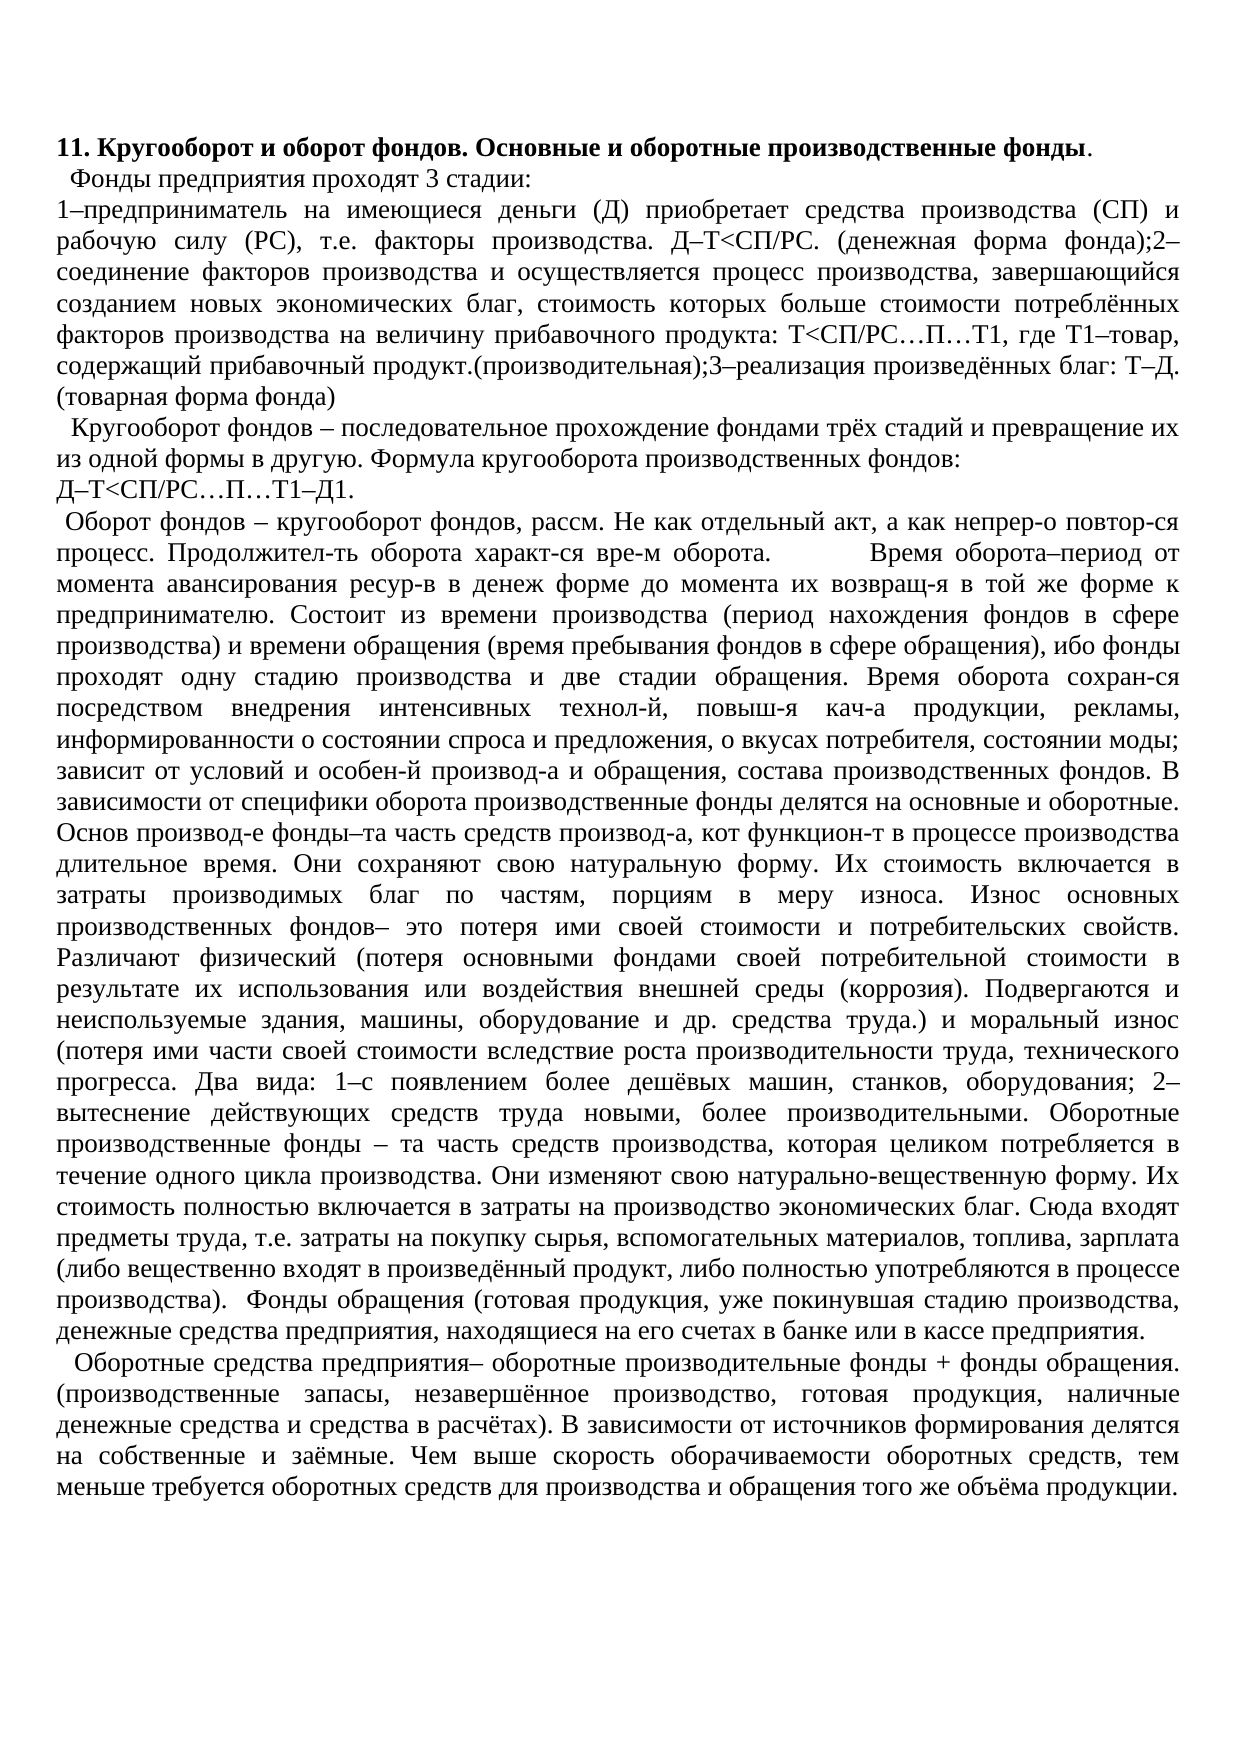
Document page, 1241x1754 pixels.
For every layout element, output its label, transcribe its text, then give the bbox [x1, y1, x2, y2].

text 1–предприниматель на имеющиеся деньги (Д) приобретает средства производства (СП) и рабочую силу (РС), т.е. факторы производства. Д–Т<СП/РС. (денежная форма фонда);2–соединение факторов производства и осуществляется процесс производства, завершающийся созданием новых экономических благ, стоимость которых больше стоимости потреблённых факторов производства на величину прибавочного продукта: Т<СП/РС…П…Т1, где Т1–товар, содержащий прибавочный продукт.(производительная);3–реализация произведённых благ: Т–Д.(товарная форма фонда) [56, 193, 1181, 411]
text Оборот фондов – кругооборот фондов, рассм. Не как отдельный акт, а как непрер-о повтор-ся процесс. Продолжител-ть оборота характ-ся вре-м оборота. Время оборота–период от момента авансирования ресур-в в денеж форме до момента их возвращ-я в той же форме к предпринимателю. Состоит из времени производства (период нахождения фондов в сфере производства) и времени обращения (время пребывания фондов в сфере обращения), ибо фонды проходят одну стадию производства и две стадии обращения. Время оборота сохран-ся посредством внедрения интенсивных технол-й, повыш-я кач-а продукции, рекламы, информированности о состоянии спроса и предложения, о вкусах потребителя, состоянии моды; зависит от условий и особен-й производ-а и обращения, состава производственных фондов. В зависимости от специфики оборота производственные фонды делятся на основные и оборотные. Основ производ-е фонды–та часть средств производ-а, кот функцион-т в процессе производства длительное время. Они сохраняют свою натуральную форму. Их стоимость включается в затраты производимых благ по частям, порциям в меру износа. Износ основных производственных фондов– это потеря ими своей стоимости и потребительских свойств. Различают физический (потеря основными фондами своей потребительной стоимости в результате их использования или воздействия внешней среды (коррозия). Подвергаются и неиспользуемые здания, машины, оборудование и др. средства труда.) и моральный износ (потеря ими части своей стоимости вследствие роста производительности труда, технического прогресса. Два вида: 1–с появлением более дешёвых машин, станков, оборудования; 2–вытеснение действующих средств труда новыми, более производительными. Оборотные производственные фонды – та часть средств производства, которая целиком потребляется в течение одного цикла производства. Они изменяют свою натурально-вещественную форму. Их стоимость полностью включается в затраты на производство экономических благ. Сюда входят предметы труда, т.е. затраты на покупку сырья, вспомогательных материалов, топлива, зарплата (либо вещественно входят в произведённый продукт, либо полностью употребляются в процессе производства). Фонды обращения (готовая продукция, уже покинувшая стадию производства, денежные средства предприятия, находящиеся на его счетах в банке или в кассе предприятия. [56, 505, 1181, 1346]
text Оборотные средства предприятия– оборотные производительные фонды + фонды обращения. (производственные запасы, незавершённое производство, готовая продукция, наличные денежные средства и средства в расчётах). В зависимости от источников формирования делятся на собственные и заёмные. Чем выше скорость оборачиваемости оборотных средств, тем меньше требуется оборотных средств для производства и обращения того же объёма продукции. [56, 1346, 1181, 1501]
text Д–Т<СП/РС…П…Т1–Д1. [56, 473, 1181, 505]
text 11. Кругооборот и оборот фондов. Основные и оборотные производственные фонды. [56, 131, 1181, 162]
text Фонды предприятия проходят 3 стадии: [56, 162, 1181, 193]
text Кругооборот фондов – последовательное прохождение фондами трёх стадий и превращение их из одной формы в другую. Формула кругооборота производственных фондов: [56, 411, 1181, 473]
